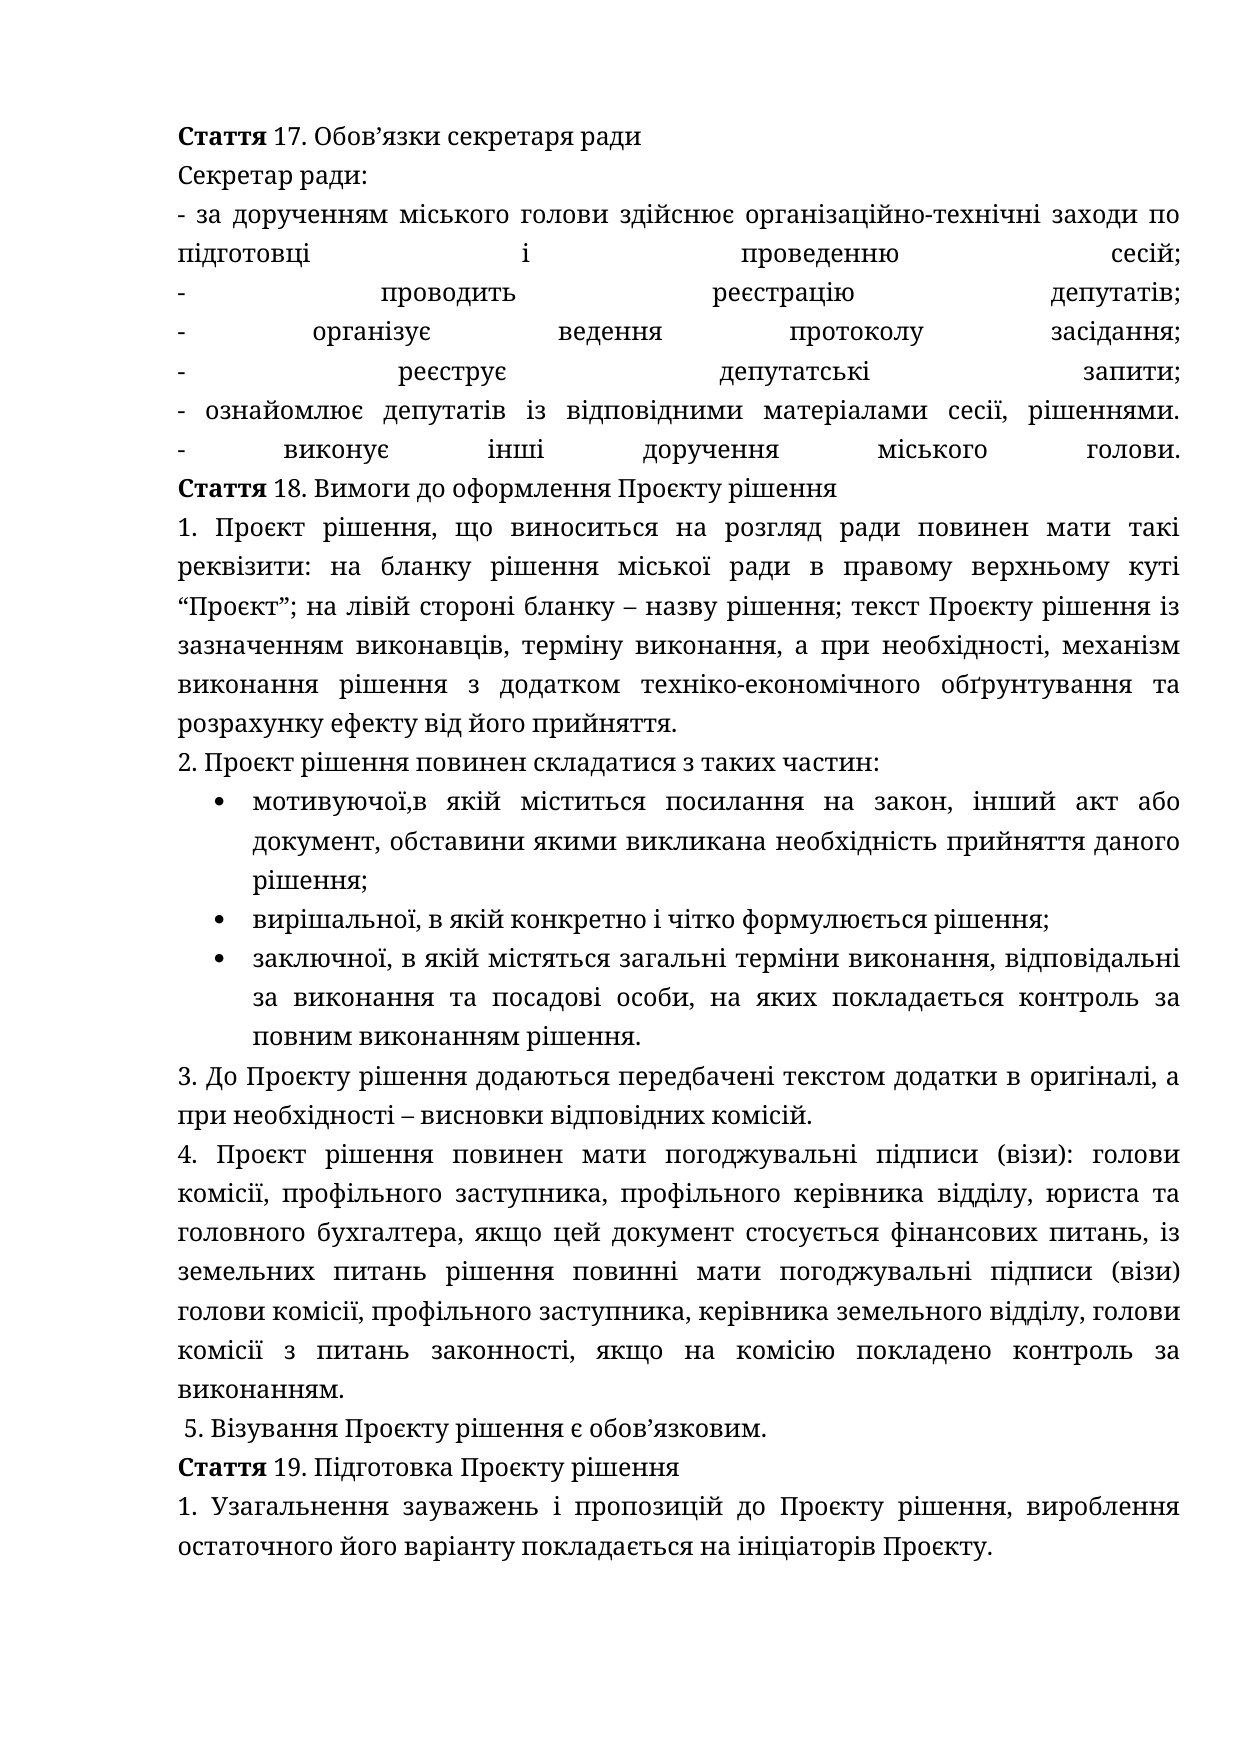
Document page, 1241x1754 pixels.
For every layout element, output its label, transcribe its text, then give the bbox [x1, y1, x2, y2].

text Стаття 17. Обов’язки секретаря ради [177, 118, 1181, 152]
text - за дорученням міського голови здійснює організаційно-технічні заходи по підготовці і проведенню сесій; - проводить реєстрацію депутатів; - організує ведення протоколу засідання; - реєструє депутатські запити; - ознайомлює депутатів із відповідними матеріалами сесії, рішеннями. - виконує інші доручення міського голови. Стаття 18. Вимоги до оформлення Проєкту рішення [177, 196, 1181, 505]
text 2. Проєкт рішення повинен складатися з таких частин: [177, 745, 1181, 779]
text 3. До Проєкту рішення додаються передбачені текстом додатки в оригіналі, а при необхідності – висновки відповідних комісій. [177, 1058, 1181, 1131]
list вирішальної, в якій конкретно і чітко формулюється рішення; [215, 901, 1181, 936]
text 1. Проєкт рішення, що виноситься на розгляд ради повинен мати такі реквізити: на бланку рішення міської ради в правому верхньому куті “Проєкт”; на лівій стороні бланку – назву рішення; текст Проєкту рішення із зазначенням виконавців, терміну виконання, а при необхідності, механізм виконання рішення з додатком техніко-економічного обґрунтування та розрахунку ефекту від його прийняття. [177, 510, 1181, 740]
text Стаття 19. Підготовка Проєкту рішення [177, 1450, 1181, 1484]
list заключної, в якій містяться загальні терміни виконання, відповідальні за виконання та посадові особи, на яких покладається контроль за повним виконанням рішення. [215, 941, 1181, 1053]
text Секретар ради: [177, 157, 1181, 191]
text 5. Візування Проєкту рішення є обов’язковим. [177, 1411, 1181, 1445]
list мотивуючої,в якій міститься посилання на закон, інший акт або документ, обставини якими викликана необхідність прийняття даного рішення; [215, 784, 1181, 896]
text 1. Узагальнення зауважень і пропозицій до Проєкту рішення, вироблення остаточного його варіанту покладається на ініціаторів Проєкту. [177, 1489, 1181, 1562]
text 4. Проєкт рішення повинен мати погоджувальні підписи (візи): голови комісії, профільного заступника, профільного керівника відділу, юриста та головного бухгалтера, якщо цей документ стосується фінансових питань, із земельних питань рішення повинні мати погоджувальні підписи (візи) голови комісії, профільного заступника, керівника земельного відділу, голови комісії з питань законності, якщо на комісію покладено контроль за виконанням. [177, 1136, 1181, 1406]
